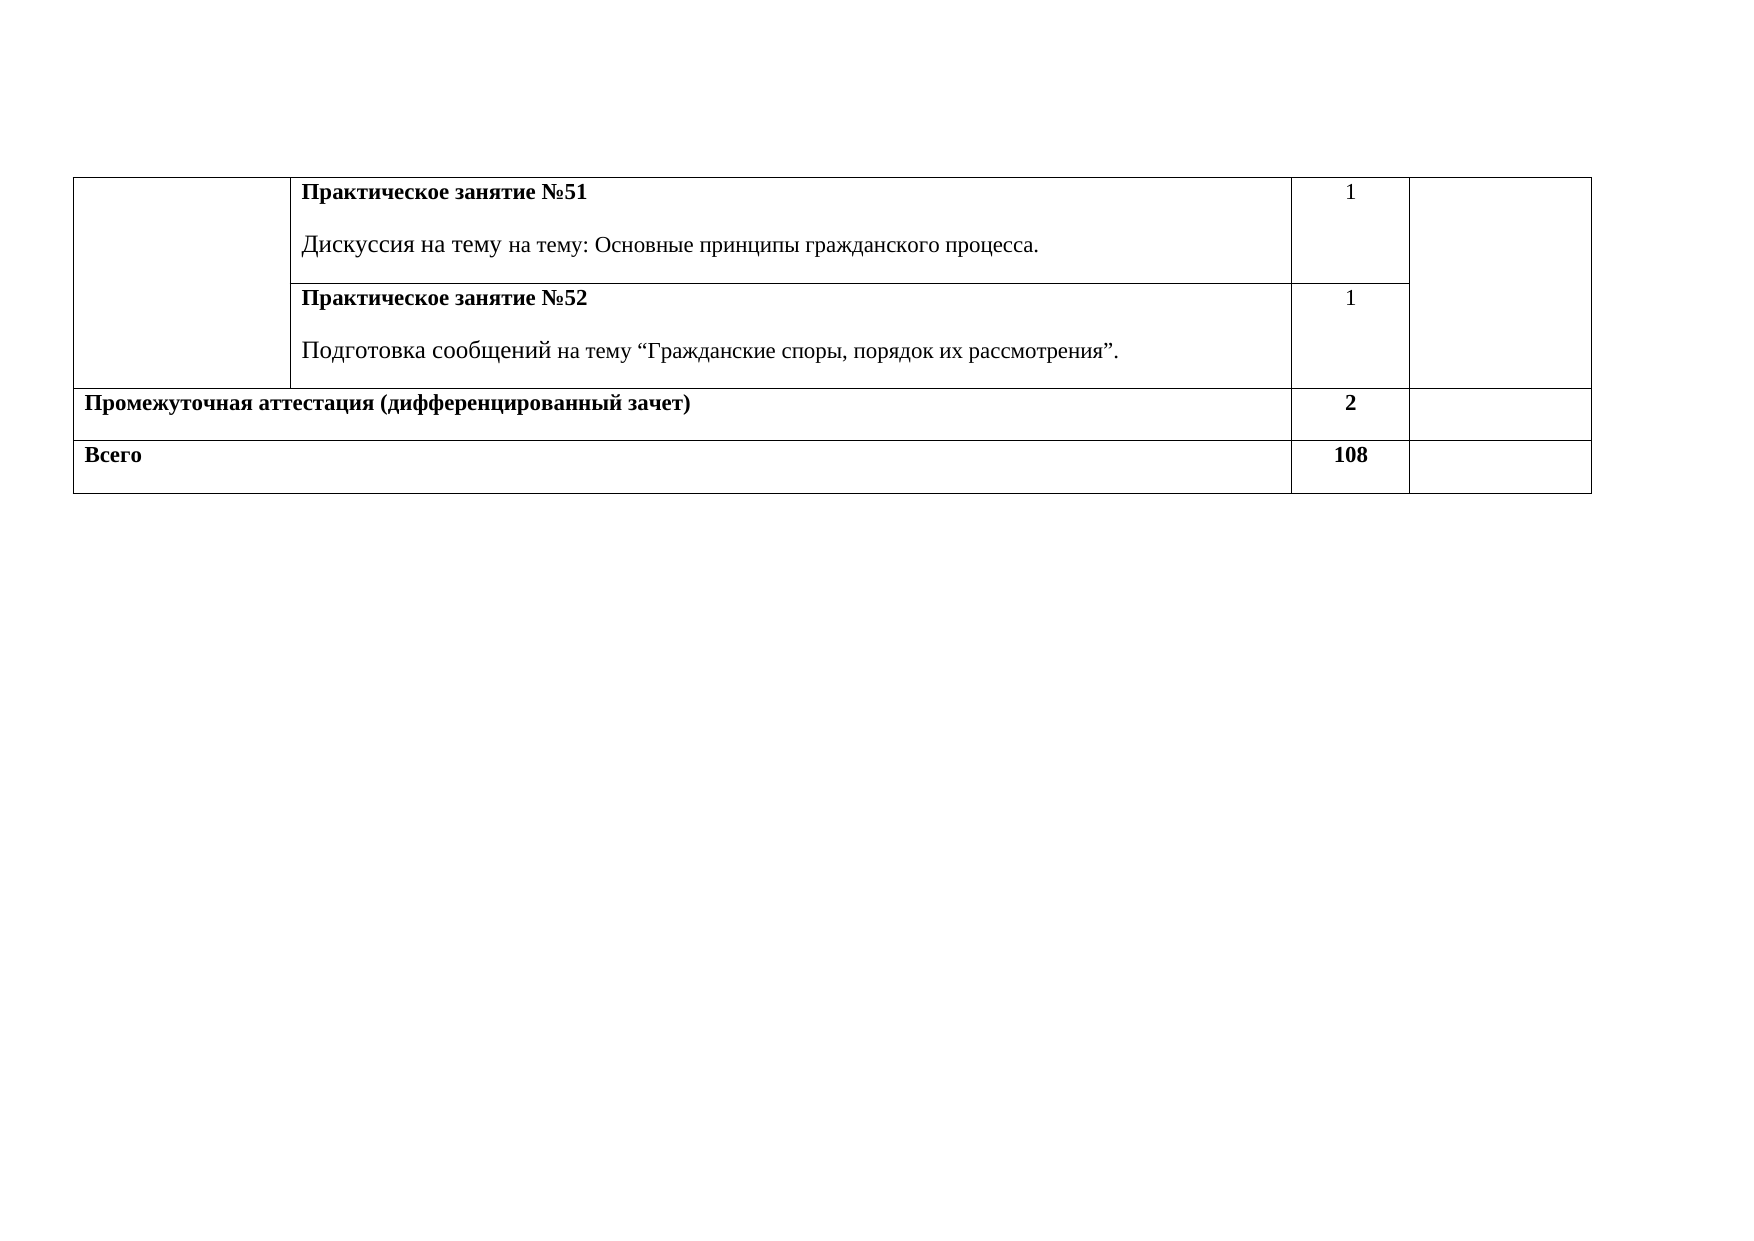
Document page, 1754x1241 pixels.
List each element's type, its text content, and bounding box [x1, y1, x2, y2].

table_cell 1 [1292, 178, 1409, 283]
table_cell [1410, 441, 1591, 492]
table_cell Практическое занятие №51 Дискуссия на тему на тему: Основные принципы гражданского процесса. [291, 178, 1291, 283]
table_cell 2 [1292, 389, 1409, 440]
table_cell 1 [1292, 284, 1409, 388]
table_cell 108 [1292, 441, 1409, 492]
table_cell [1410, 389, 1591, 440]
table_cell Всего [74, 441, 1291, 492]
table_cell Практическое занятие №52 Подготовка сообщений на тему “Гражданские споры, порядок их рассмотрения”. [291, 284, 1291, 388]
table_cell Промежуточная аттестация (дифференцированный зачет) [74, 389, 1291, 440]
